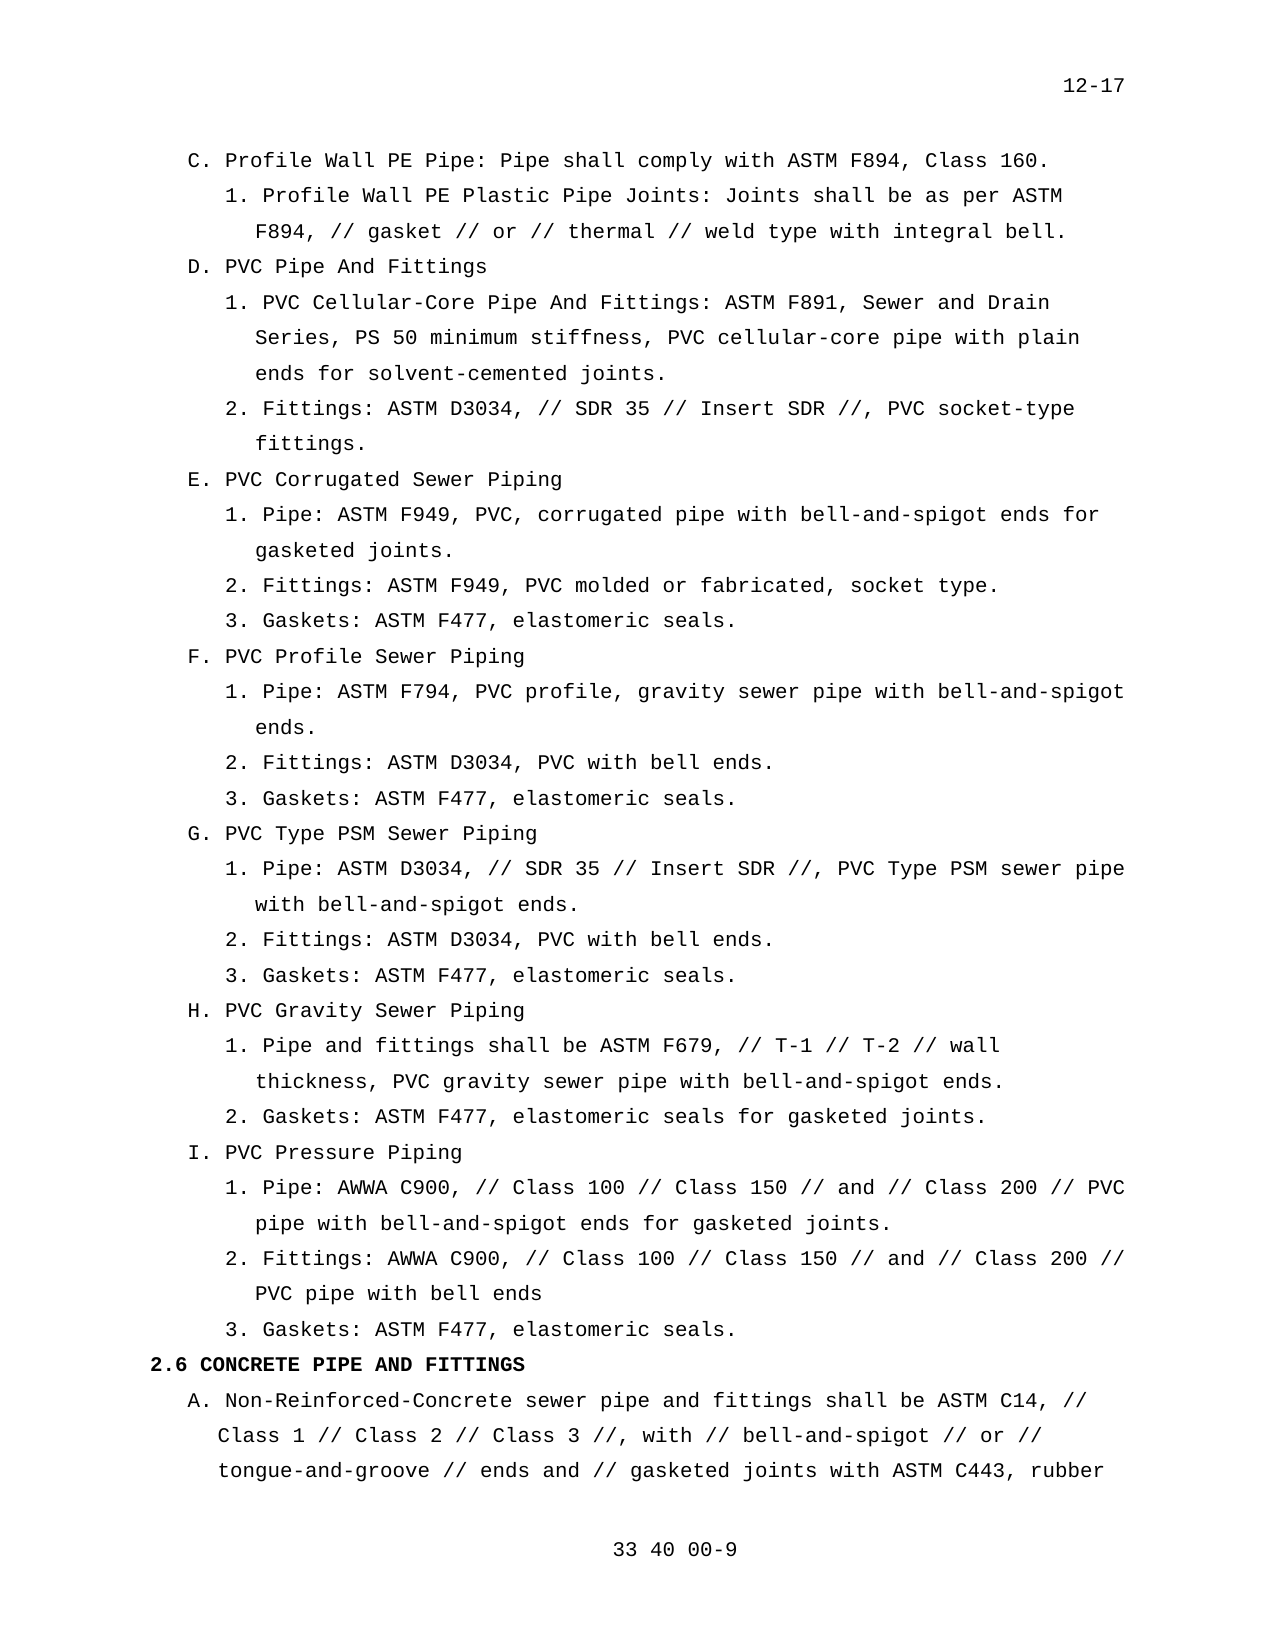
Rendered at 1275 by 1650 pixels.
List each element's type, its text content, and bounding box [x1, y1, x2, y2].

text Fittings: ASTM D3034, PVC with bell ends. [225, 929, 1125, 953]
text PVC Gravity Sewer Piping [187, 1000, 1125, 1024]
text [187, 1389, 1125, 1484]
text Gaskets: ASTM F477, elastomeric seals. [225, 964, 1125, 988]
text Pipe and fittings shall be ASTM F679, // T-1 // T-2 // wall thickness, PVC gravity sewer pipe with bell-and-spigot ends. [225, 1035, 1125, 1094]
text Gaskets: ASTM F477, elastomeric seals. [225, 1319, 1125, 1342]
text PVC Type PSM Sewer Piping [187, 823, 1125, 847]
text Profile Wall PE Pipe: Pipe shall comply with ASTM F894, Class 160. [187, 150, 1125, 174]
text Fittings: ASTM D3034, // SDR 35 // Insert SDR //, PVC socket-type fittings. [225, 398, 1125, 457]
text Profile Wall PE Plastic Pipe Joints: Joints shall be as per ASTM F894, // gasket // or // thermal // weld type with integral bell. [225, 185, 1125, 244]
text Fittings: ASTM F949, PVC molded or fabricated, socket type. [225, 575, 1125, 599]
text PVC Profile Sewer Piping [187, 646, 1125, 669]
text PVC Pipe And Fittings [187, 256, 1125, 280]
text Pipe: ASTM D3034, // SDR 35 // Insert SDR //, PVC Type PSM sewer pipe with bell-and-spigot ends. [225, 858, 1125, 917]
text Pipe: ASTM F794, PVC profile, gravity sewer pipe with bell-and-spigot ends. [225, 681, 1125, 740]
text Fittings: AWWA C900, // Class 100 // Class 150 // and // Class 200 // PVC pipe with bell ends [225, 1248, 1125, 1307]
text Pipe: AWWA C900, // Class 100 // Class 150 // and // Class 200 // PVC pipe with bell-and-spigot ends for gasketed joints. [225, 1177, 1125, 1236]
text PVC Cellular-Core Pipe And Fittings: ASTM F891, Sewer and Drain Series, PS 50 minimum stiffness, PVC cellular-core pipe with plain ends for solvent-cemented joints. [225, 292, 1125, 386]
text Gaskets: ASTM F477, elastomeric seals. [225, 787, 1125, 811]
text Gaskets: ASTM F477, elastomeric seals for gasketed joints. [225, 1106, 1125, 1130]
text Gaskets: ASTM F477, elastomeric seals. [225, 610, 1125, 634]
text PVC Pressure Piping [187, 1142, 1125, 1165]
text Fittings: ASTM D3034, PVC with bell ends. [225, 752, 1125, 776]
text Concrete Pipe And Fittings [150, 1354, 1125, 1378]
text Pipe: ASTM F949, PVC, corrugated pipe with bell-and-spigot ends for gasketed joints. [225, 504, 1125, 563]
text PVC Corrugated Sewer Piping [187, 469, 1125, 492]
